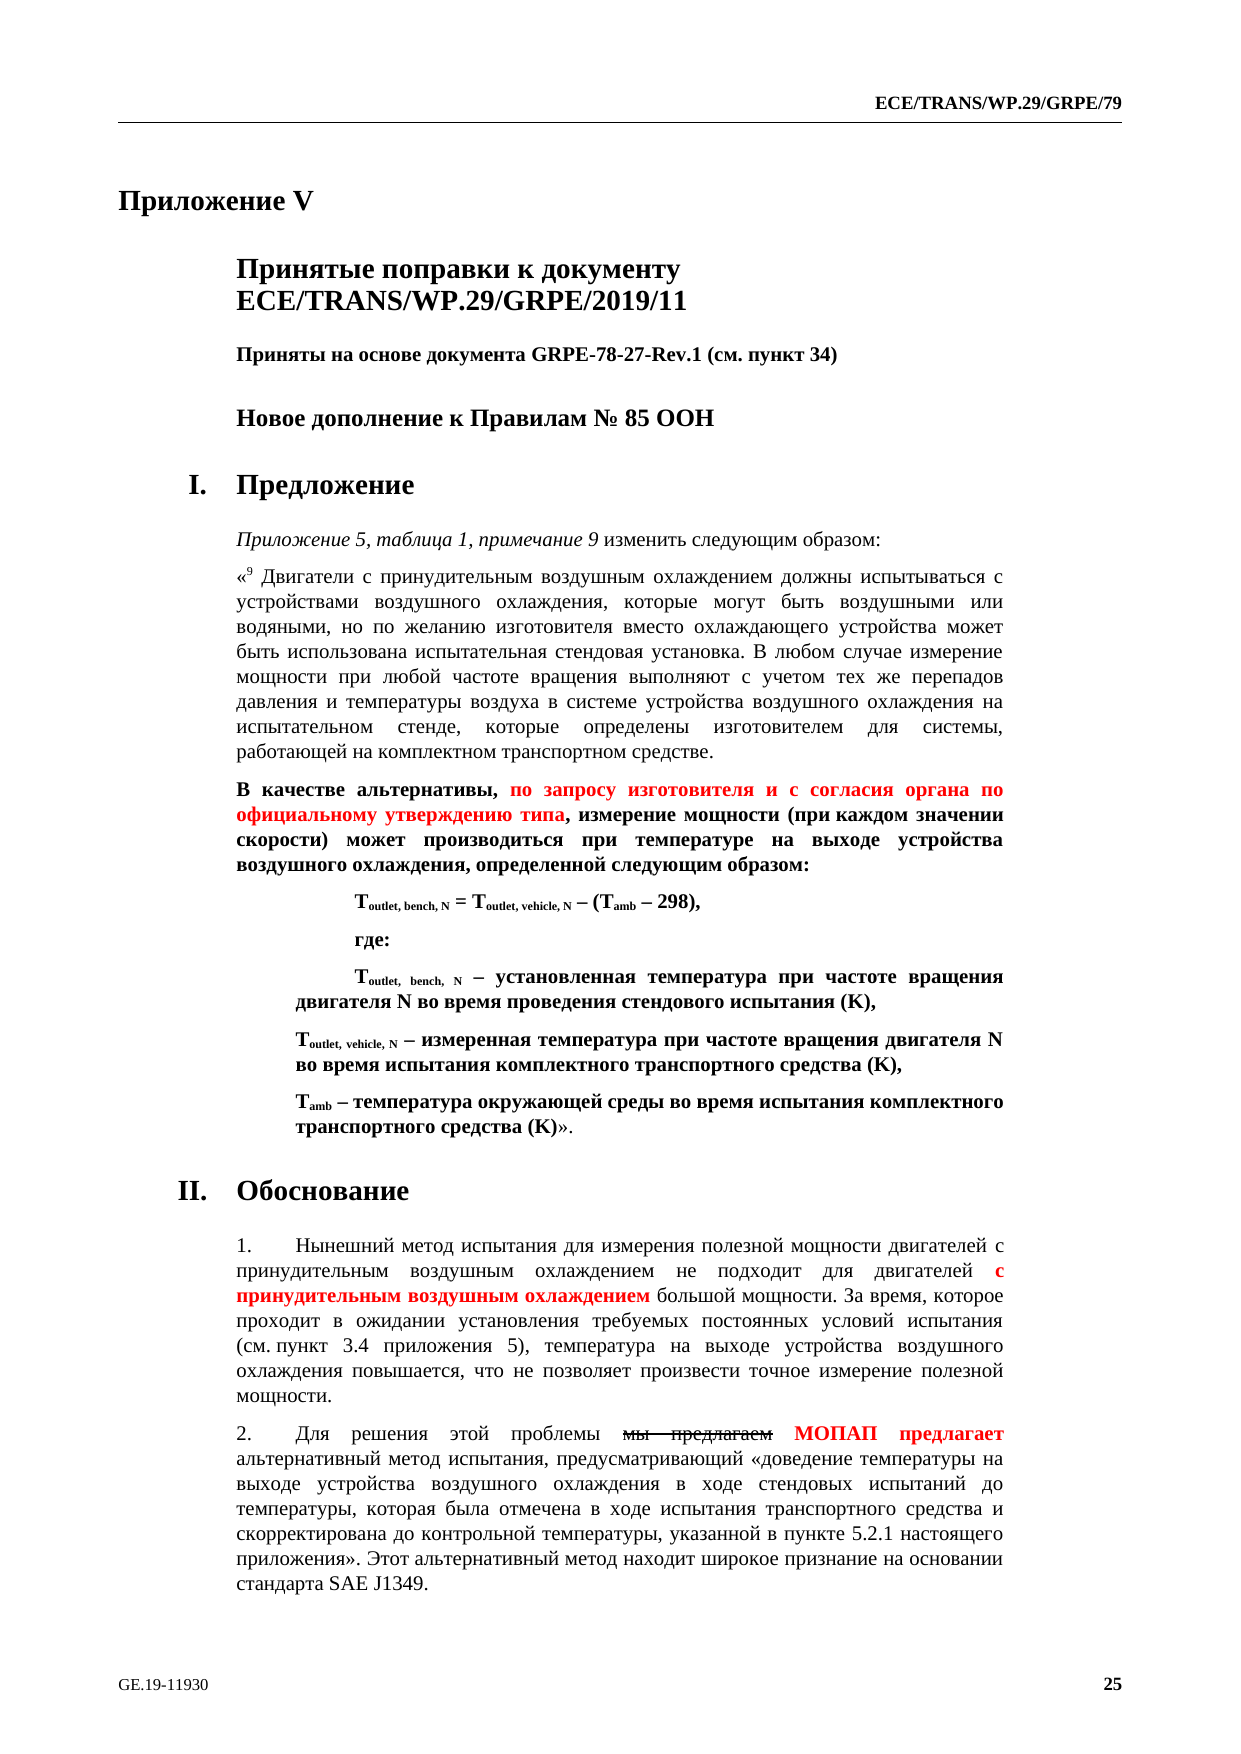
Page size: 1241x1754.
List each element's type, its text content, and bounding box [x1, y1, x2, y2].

text «9 Двигатели с принудительным воздушным охлаждением должны испытываться с устройствами воздушного охлаждения, которые могут быть воздушными или водяными, но по желанию изготовителя вместо охлаждающего устройства может быть использована испытательная стендовая установка. В любом случае измерение мощности при любой частоте вращения выполняют с учетом тех же перепадов давления и температуры воздуха в системе устройства воздушного охлаждения на испытательном стенде, которые определены изготовителем для системы, работающей на комплектном транспортном средстве. [236, 563, 1004, 763]
text Toutlet, bench, N = Toutlet, vehicle, N – (Tamb – 298), [295, 888, 1004, 913]
text Новое дополнение к Правилам № 85 ООН [118, 404, 1004, 432]
text 2. Для решения этой проблемы мы предлагаем МОПАП предлагает альтернативный метод испытания, предусматривающий «доведение температуры на выходе устройства воздушного охлаждения в ходе стендовых испытаний до температуры, которая была отмечена в ходе испытания транспортного средства и скорректирована до контрольной температуры, указанной в пункте 5.2.1 настоящего приложения». Этот альтернативный метод находит широкое признание на основании стандарта SAE J1349. [236, 1419, 1004, 1594]
text Toutlet, bench, N – установленная температура при частоте вращения двигателя N во время проведения стендового испытания (K), [295, 963, 1004, 1013]
text где: [295, 926, 1004, 951]
text 1. Нынешний метод испытания для измерения полезной мощности двигателей с принудительным воздушным охлаждением не подходит для двигателей с принудительным воздушным охлаждением большой мощности. За время, которое проходит в ожидании установления требуемых постоянных условий испытания (см. пункт 3.4 приложения 5), температура на выходе устройства воздушного охлаждения повышается, что не позволяет произвести точное измерение полезной мощности. [236, 1232, 1004, 1407]
text Приняты на основе документа GRPE-78-27-Rev.1 (см. пункт 34) [118, 341, 1004, 366]
text В качестве альтернативы, по запросу изготовителя и с согласия органа по официальному утверждению типа, измерение мощности (при каждом значении скорости) может производиться при температуре на выходе устройства воздушного охлаждения, определенной следующим образом: [236, 776, 1004, 876]
text Принятые поправки к документу ECE/TRANS/WP.29/GRPE/2019/11 [118, 254, 1004, 316]
text II. Обоснование [177, 1176, 1004, 1207]
text Приложение V [118, 185, 1004, 216]
text Приложение 5, таблица 1, примечание 9 изменить следующим образом: [236, 526, 1004, 551]
text I. Предложение [118, 469, 1004, 501]
text Tamb – температура окружающей среды во время испытания комплектного транспортного средства (K)». [295, 1088, 1004, 1138]
text Toutlet, vehicle, N – измеренная температура при частоте вращения двигателя N во время испытания комплектного транспортного средства (K), [295, 1026, 1004, 1076]
